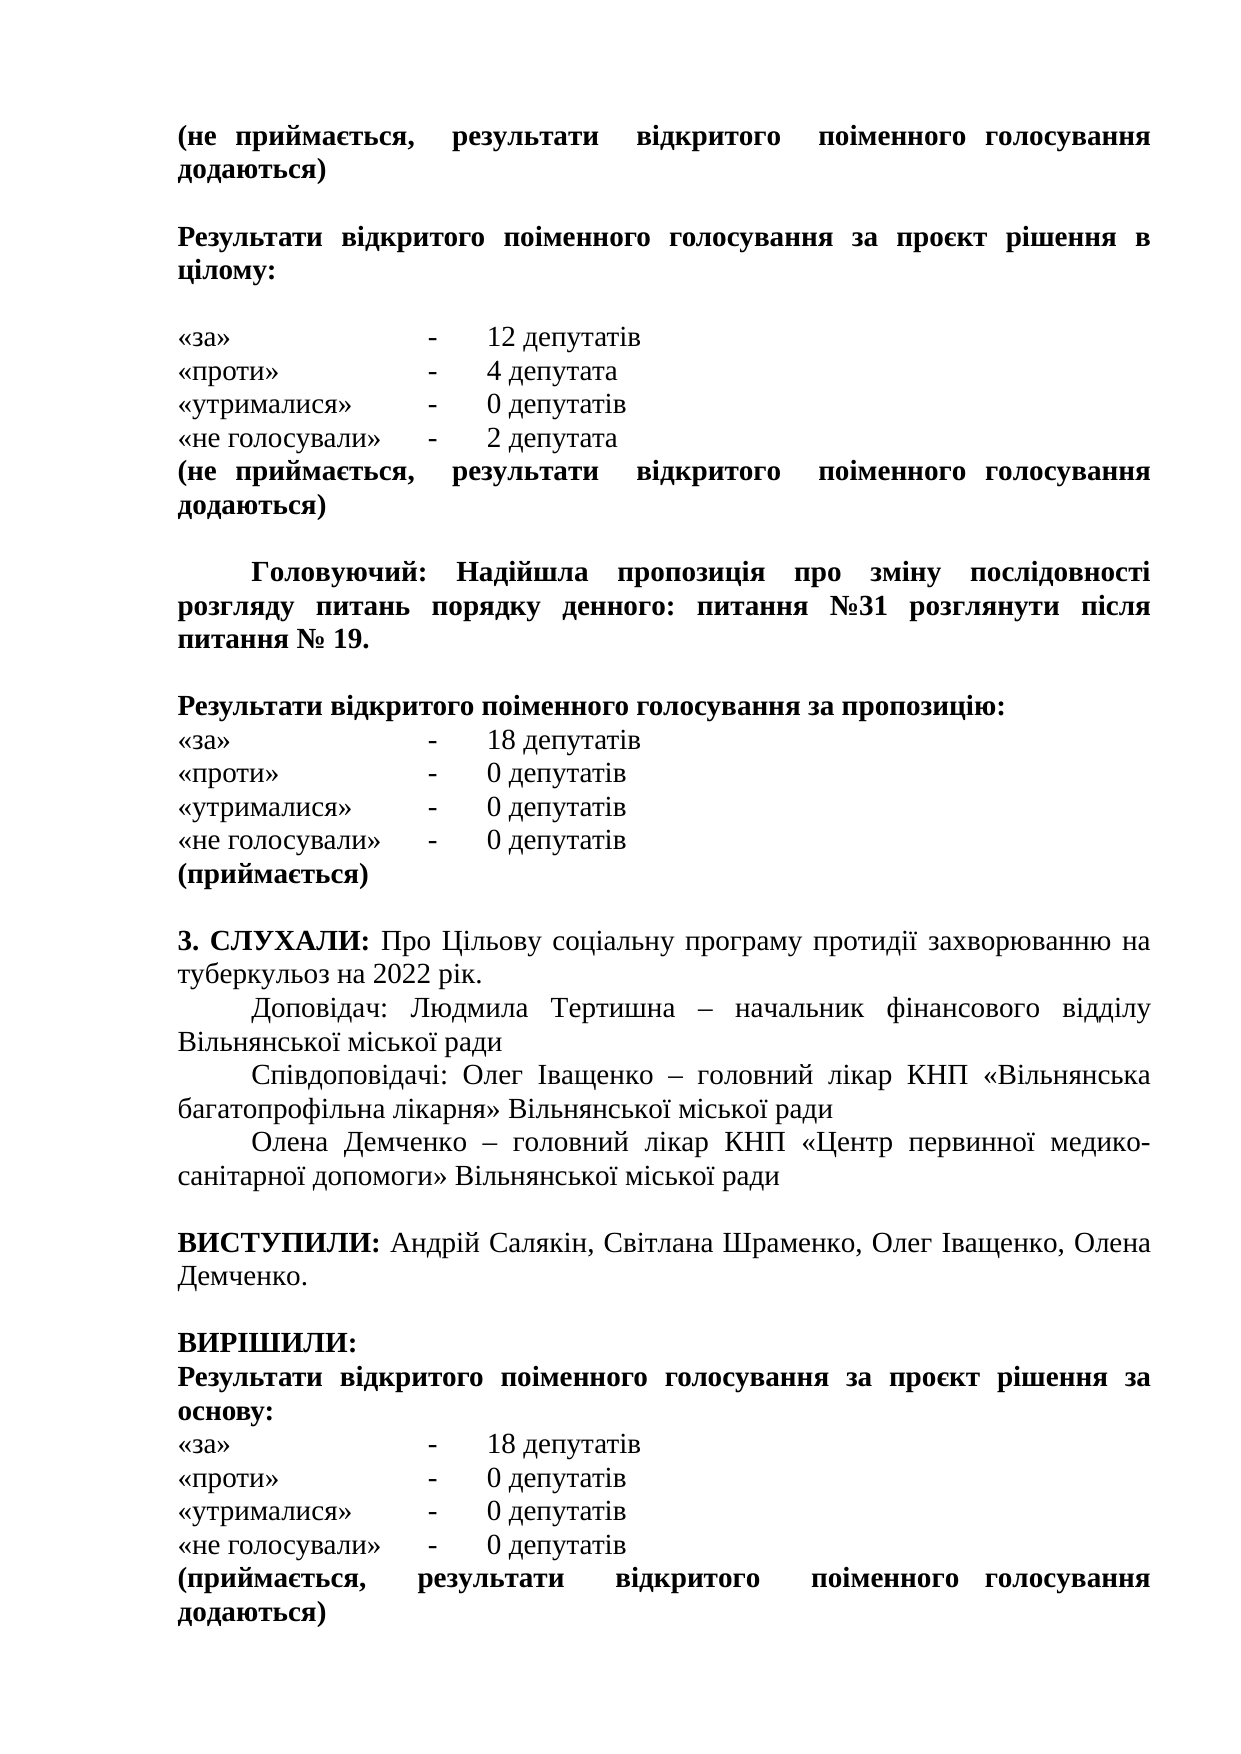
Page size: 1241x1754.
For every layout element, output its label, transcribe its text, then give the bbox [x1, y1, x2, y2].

text Результати відкритого поіменного голосування за проєкт рішення за основу: [177, 1359, 1152, 1426]
text Результати відкритого поіменного голосування за пропозицію: [177, 688, 1152, 722]
table_cell - [416, 1460, 475, 1493]
text Олена Демченко – головний лікар КНП «Центр первинної медико-санітарної допомоги» Вільнянської міської ради [177, 1124, 1152, 1191]
table_cell 0 депутатів [475, 386, 756, 420]
table_header - [416, 1426, 475, 1460]
table_cell - [416, 386, 475, 420]
table_header - [416, 722, 475, 755]
table_cell «проти» [166, 755, 416, 789]
text ВИРІШИЛИ: [177, 1326, 1152, 1359]
text Головуючий: Надійшла пропозиція про зміну послідовності розгляду питань порядку денного: питання №31 розглянути після питання № 19. [177, 554, 1152, 655]
table_cell «не голосували» [166, 420, 416, 453]
table_cell «утрималися» [166, 386, 416, 420]
table_header 18 депутатів [475, 722, 756, 755]
table_header «за» [166, 1426, 416, 1460]
text (приймається) [177, 856, 1152, 889]
text Доповідач: Людмила Тертишна – начальник фінансового відділу Вільнянської міської ради [177, 990, 1152, 1057]
table_cell - [416, 823, 475, 856]
text ВИСТУПИЛИ: Андрій Салякін, Світлана Шраменко, Олег Іващенко, Олена Демченко. [177, 1225, 1152, 1292]
table_cell 0 депутатів [475, 1527, 756, 1560]
table_cell 4 депутата [475, 353, 756, 386]
text (приймається, результати відкритого поіменного голосування додаються) [177, 1560, 1152, 1627]
table_cell «проти» [166, 353, 416, 386]
table_cell - [416, 789, 475, 822]
table_cell «не голосували» [166, 1527, 416, 1560]
table_header «за» [166, 722, 416, 755]
table_cell - [416, 1493, 475, 1527]
text 3. СЛУХАЛИ: Про Цільову соціальну програму протидії захворюванню на туберкульоз на 2022 рік. [177, 923, 1152, 990]
text (не приймається, результати відкритого поіменного голосування додаються) [177, 118, 1152, 185]
table_cell 0 депутатів [475, 755, 756, 789]
text Результати відкритого поіменного голосування за проєкт рішення в цілому: [177, 219, 1152, 286]
table_cell - [416, 755, 475, 789]
table_cell «утрималися» [166, 789, 416, 822]
text (не приймається, результати відкритого поіменного голосування додаються) [177, 453, 1152, 521]
table_cell 0 депутатів [475, 823, 756, 856]
table_header 18 депутатів [475, 1426, 756, 1460]
table_cell 0 депутатів [475, 1460, 756, 1493]
table_cell «не голосували» [166, 823, 416, 856]
table_header «за» [166, 319, 416, 353]
table_header 12 депутатів [475, 319, 756, 353]
table_cell 2 депутата [475, 420, 756, 453]
table_cell 0 депутатів [475, 1493, 756, 1527]
table_cell «утрималися» [166, 1493, 416, 1527]
table_cell «проти» [166, 1460, 416, 1493]
table_cell - [416, 420, 475, 453]
table_cell - [416, 1527, 475, 1560]
text Співдоповідачі: Олег Іващенко – головний лікар КНП «Вільнянська багатопрофільна лікарня» Вільнянської міської ради [177, 1057, 1152, 1124]
table_header - [416, 319, 475, 353]
table_cell - [416, 353, 475, 386]
table_cell 0 депутатів [475, 789, 756, 822]
